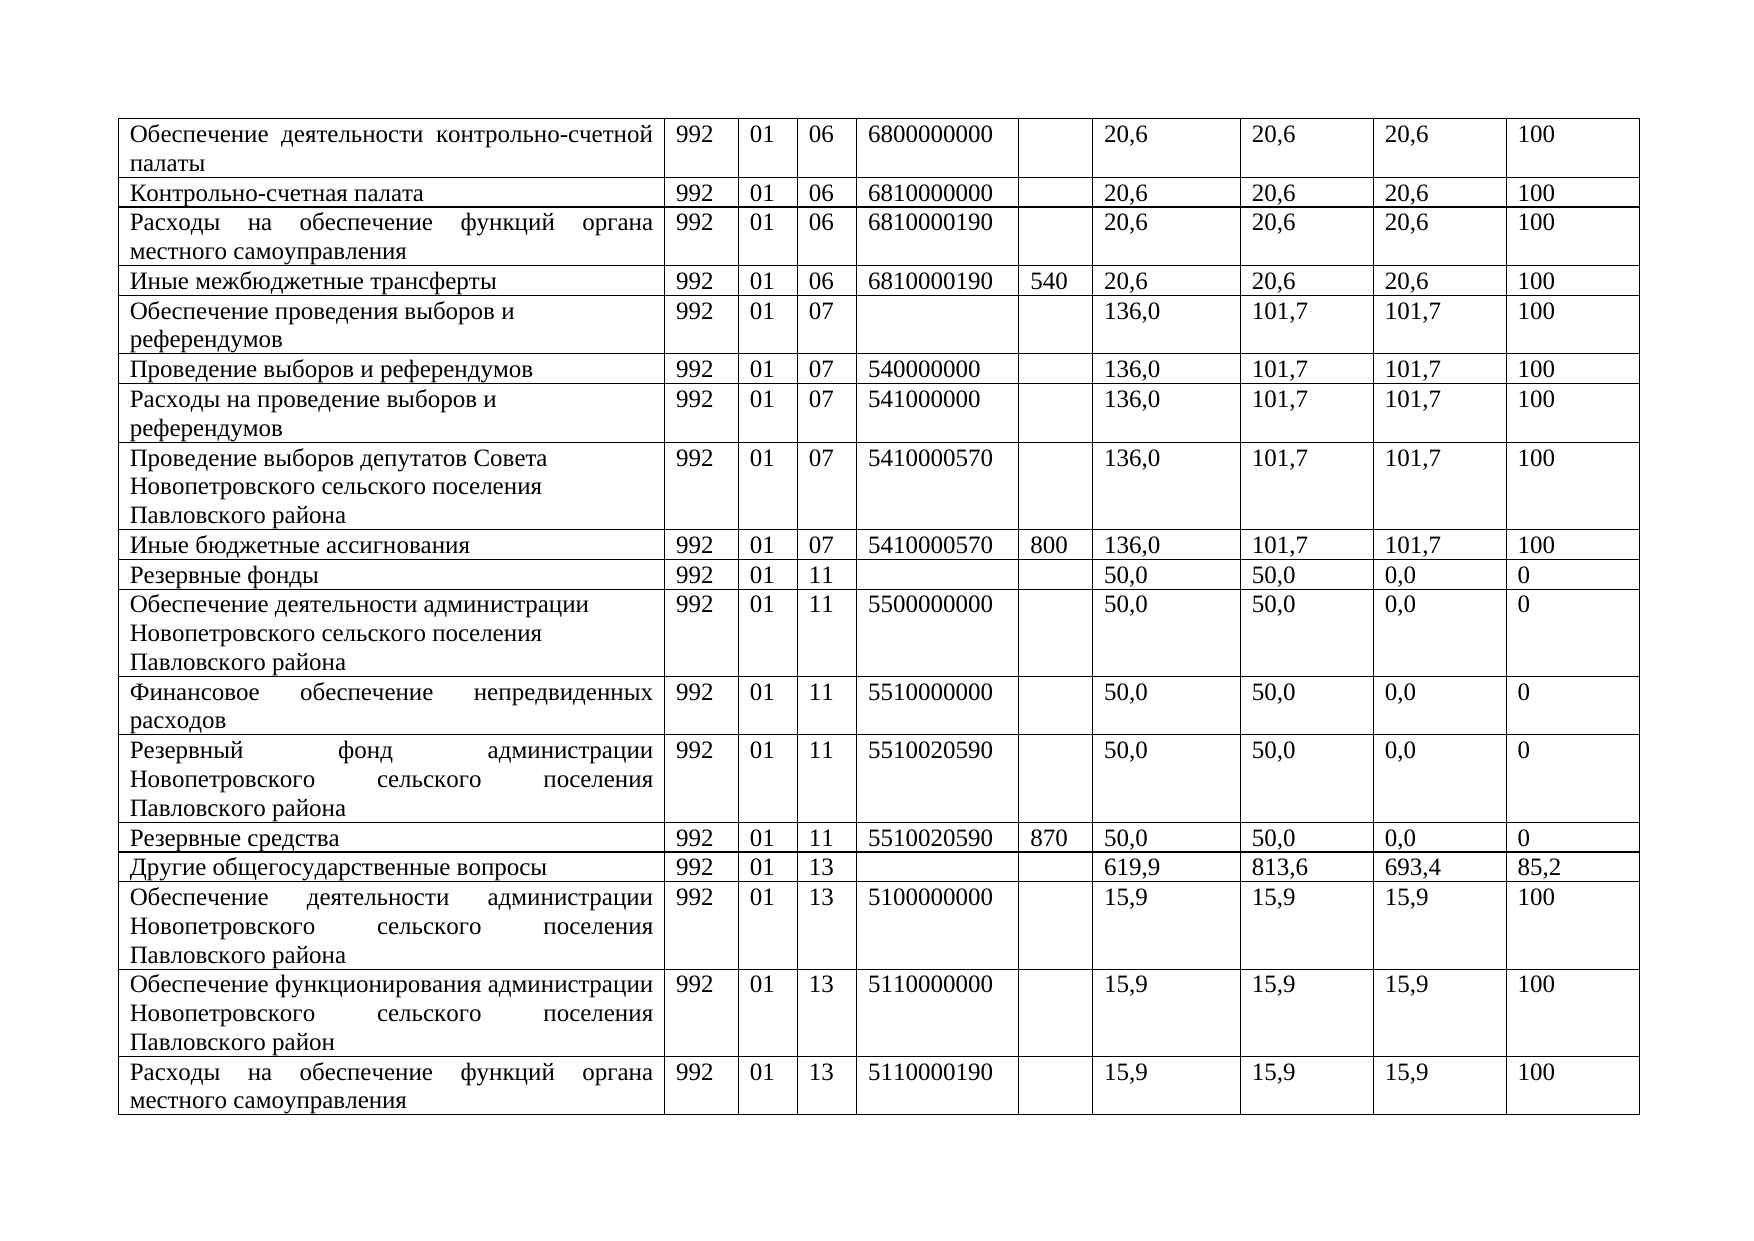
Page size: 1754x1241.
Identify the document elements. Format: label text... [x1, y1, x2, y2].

table_cell 136,0 [1093, 354, 1240, 383]
table_cell Обеспечение деятельности администрации Новопетровского сельского поселения Павловского района [119, 882, 664, 968]
table_cell 01 [739, 590, 797, 676]
table_cell 13 [798, 853, 856, 881]
table_cell 813,6 [1241, 853, 1373, 881]
table_cell 992 [665, 208, 738, 265]
table_cell 01 [739, 735, 797, 822]
table_cell 992 [665, 178, 738, 206]
table_cell 101,7 [1241, 296, 1373, 353]
table_cell 01 [739, 443, 797, 529]
table_cell [1019, 296, 1092, 353]
table_cell [1019, 384, 1092, 442]
table_cell 13 [798, 1057, 856, 1114]
table_cell 100 [1507, 443, 1639, 529]
table_cell 870 [1019, 823, 1092, 851]
table_cell 0 [1507, 560, 1639, 588]
table_cell 85,2 [1507, 853, 1639, 881]
table_cell 20,6 [1374, 119, 1506, 177]
table_cell 01 [739, 677, 797, 734]
table_cell 992 [665, 443, 738, 529]
table_cell 0,0 [1374, 560, 1506, 588]
table_cell 992 [665, 823, 738, 851]
table_cell 06 [798, 178, 856, 206]
table_cell 06 [798, 119, 856, 177]
table_cell 136,0 [1093, 530, 1240, 559]
table_cell 992 [665, 266, 738, 295]
table_cell 0 [1507, 823, 1639, 851]
table_cell Обеспечение деятельности контрольно-счетной палаты [119, 119, 664, 177]
table_cell 01 [739, 970, 797, 1056]
table_cell Резервные средства [119, 823, 664, 851]
table_cell 100 [1507, 119, 1639, 177]
table_cell 100 [1507, 208, 1639, 265]
table_cell 101,7 [1241, 530, 1373, 559]
table_cell [1019, 560, 1092, 588]
table_cell 541000000 [857, 384, 1018, 442]
table_cell [857, 853, 1018, 881]
table_cell [1019, 119, 1092, 177]
table_cell 20,6 [1241, 178, 1373, 206]
table_cell 11 [798, 677, 856, 734]
table_cell 01 [739, 853, 797, 881]
table_cell 136,0 [1093, 296, 1240, 353]
table_cell 992 [665, 119, 738, 177]
table_cell Обеспечение деятельности администрации Новопетровского сельского поселения Павловского района [119, 590, 664, 676]
table_cell Расходы на обеспечение функций органа местного самоуправления [119, 208, 664, 265]
table_cell 619,9 [1093, 853, 1240, 881]
table_cell 01 [739, 178, 797, 206]
table_cell 50,0 [1093, 823, 1240, 851]
table_cell 5510000000 [857, 677, 1018, 734]
table_cell 20,6 [1093, 208, 1240, 265]
table_cell 07 [798, 530, 856, 559]
table_cell 20,6 [1374, 178, 1506, 206]
table_cell 800 [1019, 530, 1092, 559]
table_cell 693,4 [1374, 853, 1506, 881]
table_cell 20,6 [1093, 266, 1240, 295]
table_cell [1019, 735, 1092, 822]
table_cell Иные бюджетные ассигнования [119, 530, 664, 559]
table_cell 15,9 [1241, 970, 1373, 1056]
table_cell 01 [739, 530, 797, 559]
table_cell [1019, 590, 1092, 676]
table_cell 5410000570 [857, 443, 1018, 529]
table_cell 01 [739, 119, 797, 177]
table_cell 20,6 [1374, 208, 1506, 265]
table_cell 101,7 [1241, 384, 1373, 442]
table_cell 992 [665, 530, 738, 559]
table_cell 100 [1507, 970, 1639, 1056]
table_cell 992 [665, 560, 738, 588]
table_cell [857, 560, 1018, 588]
table_cell 01 [739, 208, 797, 265]
table_cell 15,9 [1093, 1057, 1240, 1114]
table_cell [1019, 354, 1092, 383]
table_cell 20,6 [1241, 208, 1373, 265]
table_cell 5510020590 [857, 735, 1018, 822]
table_cell 50,0 [1093, 560, 1240, 588]
table_cell 992 [665, 384, 738, 442]
table_cell 0,0 [1374, 590, 1506, 676]
table_cell 540 [1019, 266, 1092, 295]
table_cell 15,9 [1374, 970, 1506, 1056]
table_cell 100 [1507, 354, 1639, 383]
table_cell [857, 296, 1018, 353]
table_cell 100 [1507, 266, 1639, 295]
table_cell 15,9 [1374, 882, 1506, 968]
table_cell 5110000000 [857, 970, 1018, 1056]
table_cell 07 [798, 354, 856, 383]
table_cell 15,9 [1241, 882, 1373, 968]
table_cell 11 [798, 590, 856, 676]
table_cell 15,9 [1093, 970, 1240, 1056]
table_cell 50,0 [1241, 677, 1373, 734]
table_cell 101,7 [1374, 354, 1506, 383]
table_cell [1019, 1057, 1092, 1114]
table_cell 50,0 [1241, 823, 1373, 851]
table_cell [1019, 882, 1092, 968]
table_cell 992 [665, 853, 738, 881]
table_cell 50,0 [1093, 677, 1240, 734]
table_cell Другие общегосударственные вопросы [119, 853, 664, 881]
table_cell 100 [1507, 882, 1639, 968]
table_cell 01 [739, 266, 797, 295]
table_cell 01 [739, 882, 797, 968]
table_cell 101,7 [1374, 443, 1506, 529]
table_cell 15,9 [1374, 1057, 1506, 1114]
table_cell Проведение выборов депутатов Совета Новопетровского сельского поселения Павловского района [119, 443, 664, 529]
table_cell Проведение выборов и референдумов [119, 354, 664, 383]
table_cell 50,0 [1241, 735, 1373, 822]
table_cell 07 [798, 443, 856, 529]
table_cell 20,6 [1241, 119, 1373, 177]
table_cell 5110000190 [857, 1057, 1018, 1114]
table_cell 5500000000 [857, 590, 1018, 676]
table_cell 101,7 [1374, 296, 1506, 353]
table_cell 100 [1507, 296, 1639, 353]
table_cell [1019, 677, 1092, 734]
table_cell 101,7 [1241, 443, 1373, 529]
table_cell 20,6 [1374, 266, 1506, 295]
table_cell 13 [798, 882, 856, 968]
table_cell 992 [665, 296, 738, 353]
table_cell 6810000000 [857, 178, 1018, 206]
table_cell 136,0 [1093, 384, 1240, 442]
table_cell Обеспечение функционирования администрации Новопетровского сельского поселения Павловского район [119, 970, 664, 1056]
table_cell 20,6 [1241, 266, 1373, 295]
table_cell 100 [1507, 384, 1639, 442]
table_cell Контрольно-счетная палата [119, 178, 664, 206]
table_cell 50,0 [1241, 560, 1373, 588]
table_cell 15,9 [1093, 882, 1240, 968]
table_cell 50,0 [1241, 590, 1373, 676]
table_cell 0 [1507, 735, 1639, 822]
table_cell 07 [798, 384, 856, 442]
table_cell Финансовое обеспечение непредвиденных расходов [119, 677, 664, 734]
table_cell 0,0 [1374, 735, 1506, 822]
table_cell 07 [798, 296, 856, 353]
table_cell 6810000190 [857, 208, 1018, 265]
table_cell 5410000570 [857, 530, 1018, 559]
table_cell 20,6 [1093, 178, 1240, 206]
table_cell 5100000000 [857, 882, 1018, 968]
table_cell [1019, 208, 1092, 265]
table_cell Расходы на обеспечение функций органа местного самоуправления [119, 1057, 664, 1114]
table_cell 50,0 [1093, 590, 1240, 676]
table_cell 992 [665, 970, 738, 1056]
table_cell 101,7 [1374, 530, 1506, 559]
table_cell [1019, 853, 1092, 881]
table_cell [1019, 178, 1092, 206]
table_cell 6800000000 [857, 119, 1018, 177]
table_cell Иные межбюджетные трансферты [119, 266, 664, 295]
table_cell 13 [798, 970, 856, 1056]
table_cell Расходы на проведение выборов и референдумов [119, 384, 664, 442]
table_cell [1019, 970, 1092, 1056]
table_cell 0,0 [1374, 677, 1506, 734]
table_cell 01 [739, 560, 797, 588]
table_cell 01 [739, 296, 797, 353]
table_cell 01 [739, 384, 797, 442]
table_cell 0 [1507, 590, 1639, 676]
table_cell [1019, 443, 1092, 529]
table_cell 11 [798, 823, 856, 851]
table_cell 992 [665, 735, 738, 822]
table_cell 6810000190 [857, 266, 1018, 295]
table_cell 01 [739, 823, 797, 851]
table_cell 100 [1507, 1057, 1639, 1114]
table_cell 101,7 [1241, 354, 1373, 383]
table_cell 992 [665, 1057, 738, 1114]
table_cell 06 [798, 208, 856, 265]
table_cell 11 [798, 560, 856, 588]
table_cell Резервный фонд администрации Новопетровского сельского поселения Павловского района [119, 735, 664, 822]
table_cell 992 [665, 882, 738, 968]
table_cell 101,7 [1374, 384, 1506, 442]
table_cell 100 [1507, 530, 1639, 559]
table_cell Обеспечение проведения выборов и референдумов [119, 296, 664, 353]
table_cell 992 [665, 590, 738, 676]
table_cell 0 [1507, 677, 1639, 734]
table_cell 01 [739, 354, 797, 383]
table_cell Резервные фонды [119, 560, 664, 588]
table_cell 15,9 [1241, 1057, 1373, 1114]
table_cell 06 [798, 266, 856, 295]
table_cell 100 [1507, 178, 1639, 206]
table_cell 11 [798, 735, 856, 822]
table_cell 992 [665, 677, 738, 734]
table_cell 136,0 [1093, 443, 1240, 529]
table_cell 0,0 [1374, 823, 1506, 851]
table_cell 5510020590 [857, 823, 1018, 851]
table_cell 992 [665, 354, 738, 383]
table_cell 01 [739, 1057, 797, 1114]
table_cell 20,6 [1093, 119, 1240, 177]
table_cell 50,0 [1093, 735, 1240, 822]
table_cell 540000000 [857, 354, 1018, 383]
